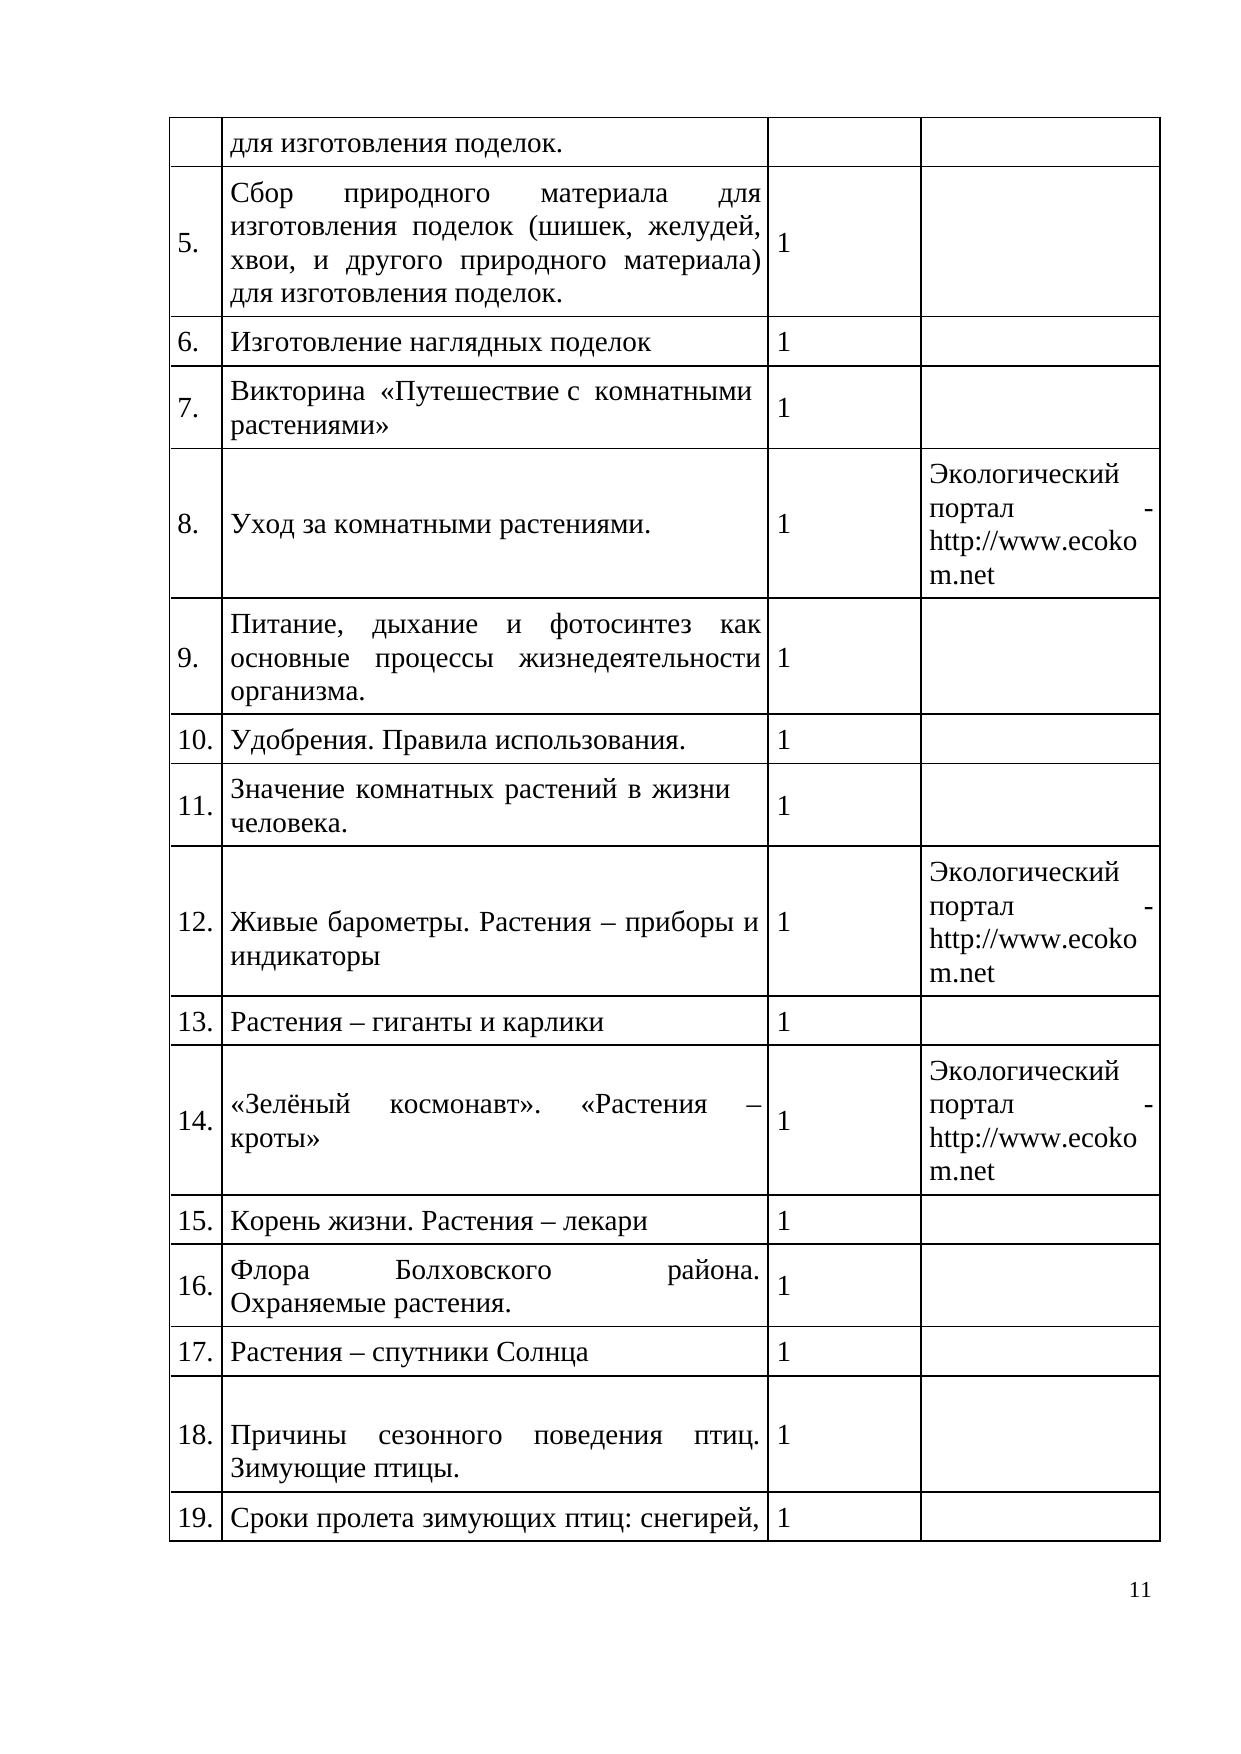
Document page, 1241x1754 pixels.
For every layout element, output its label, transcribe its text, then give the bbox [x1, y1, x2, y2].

table_cell Причины сезонного поведения птиц. Зимующие птицы. [223, 1377, 767, 1491]
table_cell 13. [170, 996, 221, 1044]
table_cell 17. [170, 1327, 221, 1375]
table_cell Корень жизни. Растения – лекари [223, 1196, 767, 1243]
table_cell [922, 367, 1159, 447]
table_cell [922, 167, 1159, 316]
table_cell 1 [769, 1493, 920, 1540]
table_cell Сроки пролета зимующих птиц: снегирей, [223, 1493, 767, 1540]
table_cell [922, 764, 1159, 845]
table_cell Живые барометры. Растения – приборы и индикаторы [223, 847, 767, 995]
table_cell 1 [769, 847, 920, 995]
table_cell Флора Болховского района. Охраняемые растения. [223, 1245, 767, 1326]
table_cell 19. [170, 1492, 221, 1540]
table_cell Викторина «Путешествие с комнатными растениями» [223, 367, 767, 447]
table_cell [922, 599, 1159, 713]
table_cell Значение комнатных растений в жизни человека. [223, 764, 767, 845]
table_cell 11. [170, 764, 221, 845]
table_cell 1 [769, 317, 920, 365]
table_cell 14. [170, 1045, 221, 1194]
table_cell [922, 1245, 1159, 1326]
table_header [922, 118, 1159, 166]
table_cell Экологический портал - http://www.ecoko m.net [922, 449, 1159, 597]
table_cell Растения – спутники Солнца [223, 1327, 767, 1375]
table_cell [922, 715, 1159, 762]
table_cell [922, 1493, 1159, 1540]
table_cell [922, 1196, 1159, 1243]
table_cell 1 [769, 764, 920, 845]
table_cell 1 [769, 367, 920, 447]
table_cell Изготовление наглядных поделок [223, 317, 767, 365]
table_header [170, 118, 221, 166]
table_cell Удобрения. Правила использования. [223, 715, 767, 762]
table_cell [922, 1327, 1159, 1375]
table_cell 1 [769, 599, 920, 713]
table_cell 10. [170, 714, 221, 762]
table_cell 1 [769, 997, 920, 1044]
table_cell 9. [170, 598, 221, 713]
table_header [769, 118, 920, 166]
table_cell 1 [769, 1046, 920, 1194]
table_cell Растения – гиганты и карлики [223, 997, 767, 1044]
table_cell 8. [170, 449, 221, 597]
table_cell 1 [769, 449, 920, 597]
table_cell [922, 997, 1159, 1044]
table_cell Уход за комнатными растениями. [223, 449, 767, 597]
table_cell 12. [170, 846, 221, 995]
table_cell [922, 317, 1159, 365]
table_cell 1 [769, 1327, 920, 1375]
table_cell 1 [769, 1245, 920, 1326]
table_cell 1 [769, 1377, 920, 1491]
table_cell 5. [170, 167, 221, 316]
table_cell Питание, дыхание и фотосинтез как основные процессы жизнедеятельности организма. [223, 599, 767, 713]
table_cell «Зелёный космонавт». «Растения – кроты» [223, 1046, 767, 1194]
table_cell 16. [170, 1244, 221, 1326]
table_cell [922, 1377, 1159, 1491]
table_cell 1 [769, 167, 920, 316]
table_cell Экологический портал - http://www.ecoko m.net [922, 1046, 1159, 1194]
table_cell 1 [769, 715, 920, 762]
table_cell 7. [170, 366, 221, 447]
table_header для изготовления поделок. [223, 118, 767, 166]
table_cell 15. [170, 1195, 221, 1243]
table_cell Экологический портал - http://www.ecoko m.net [922, 847, 1159, 995]
table_cell 6. [170, 317, 221, 365]
table_cell Сбор природного материала для изготовления поделок (шишек, желудей, хвои, и другого природного материала) для изготовления поделок. [223, 167, 767, 316]
table_cell 18. [170, 1376, 221, 1491]
table_cell 1 [769, 1196, 920, 1243]
